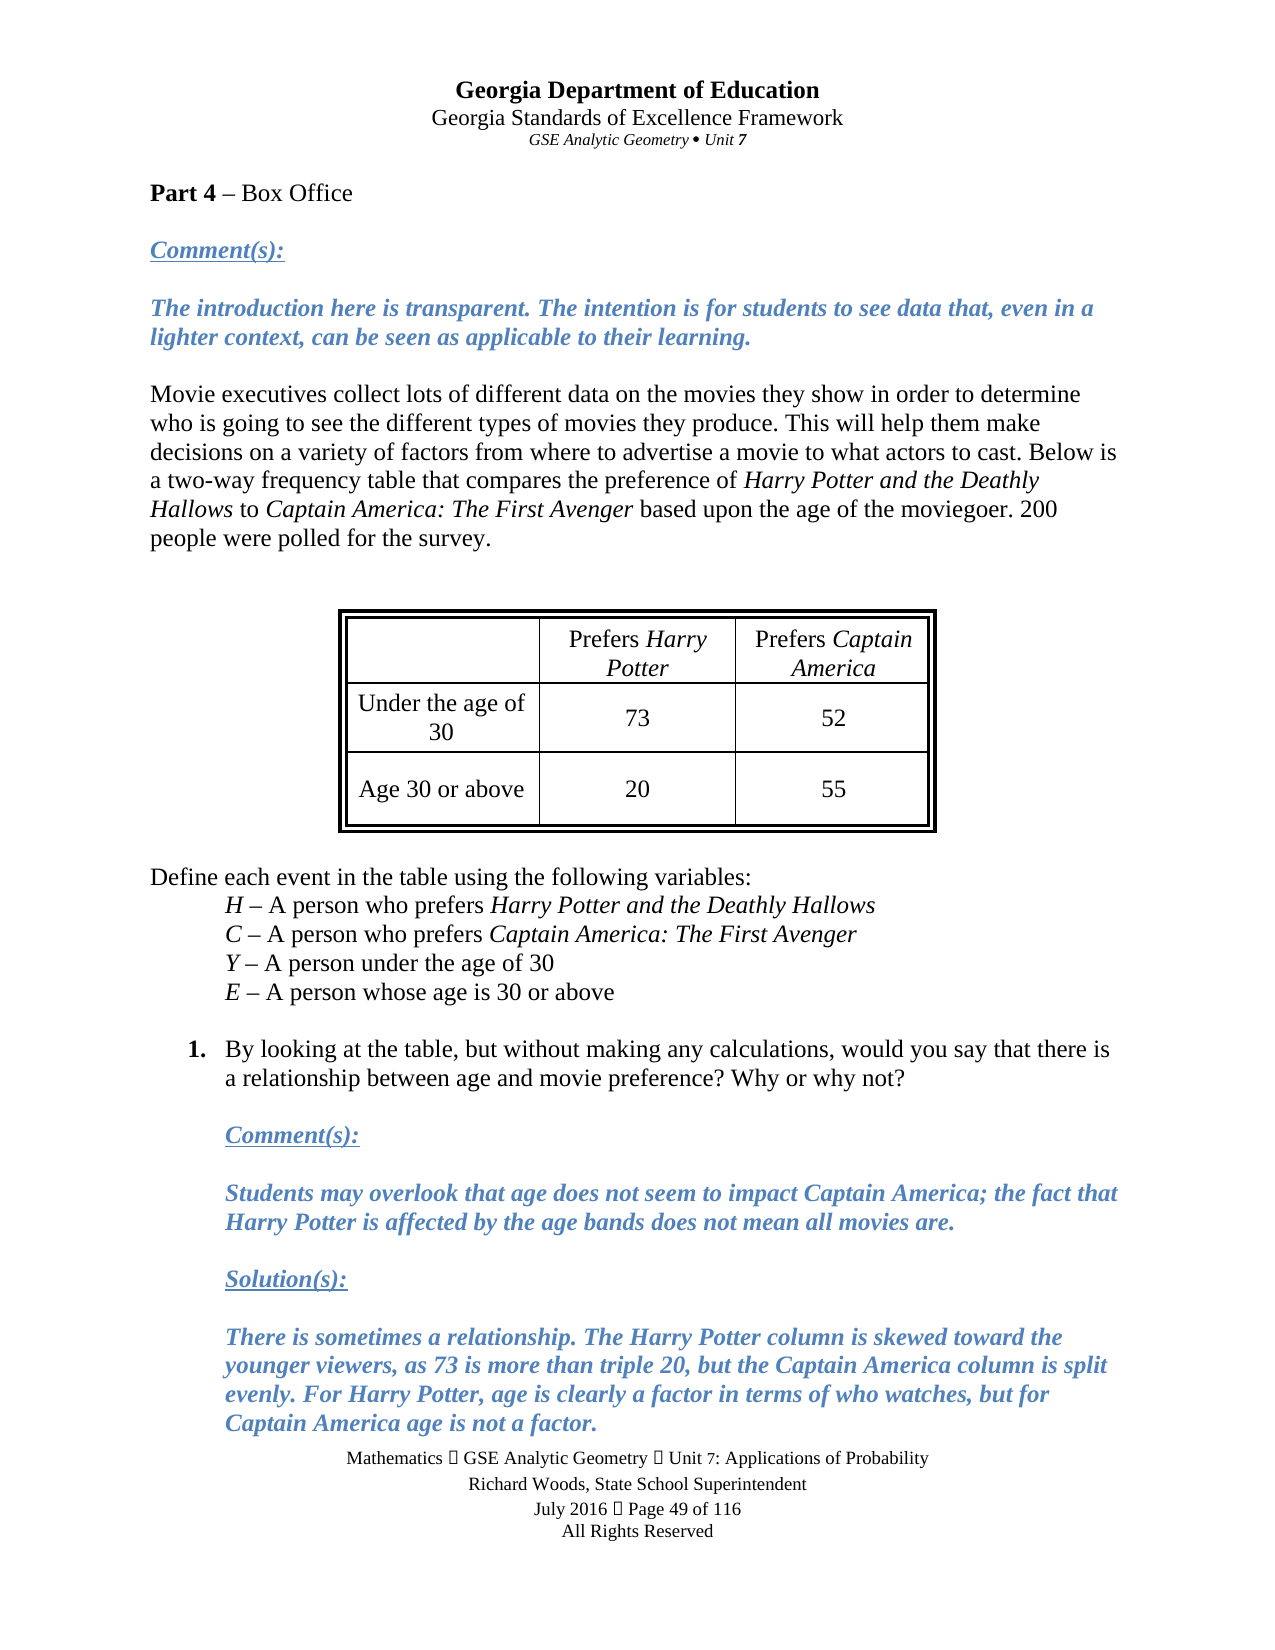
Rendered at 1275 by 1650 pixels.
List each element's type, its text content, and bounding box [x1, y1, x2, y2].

table_cell 52 [736, 684, 927, 751]
text Solution(s): [225, 1264, 1125, 1293]
table_cell Age 30 or above [348, 753, 539, 824]
table_cell 55 [736, 753, 927, 824]
text The introduction here is transparent. The intention is for students to see data that, even in a lighter context, can be seen as applicable to their learning. [150, 293, 1125, 351]
text Movie executives collect lots of different data on the movies they show in order to determine who is going to see the different types of movies they produce. This will help them make decisions on a variety of factors from where to advertise a movie to what actors to cast. Below is a two-way frequency table that compares the preference of Harry Potter and the Deathly Hallows to Captain America: The First Avenger based upon the age of the moviegoer. 200 people were polled for the survey. [150, 379, 1125, 552]
table_cell 20 [540, 753, 735, 824]
table_header Prefers Harry Potter [540, 619, 735, 682]
text Part 4 – Box Office [150, 178, 1125, 207]
table_header [343, 613, 539, 682]
text E – A person whose age is 30 or above [150, 977, 1125, 1006]
list By looking at the table, but without making any calculations, would you say that there is a relationship between age and movie preference? Why or why not? [187, 1034, 1125, 1092]
text Comment(s): [150, 236, 1125, 264]
text Y – A person under the age of 30 [150, 948, 1125, 977]
table_header Prefers Captain America [736, 613, 932, 682]
table_cell Under the age of 30 [348, 684, 539, 751]
text H – A person who prefers Harry Potter and the Deathly Hallows [150, 891, 1125, 919]
text C – A person who prefers Captain America: The First Avenger [150, 919, 1125, 948]
text Comment(s): [225, 1121, 1125, 1149]
text Define each event in the table using the following variables: [150, 862, 1125, 891]
table_cell 73 [540, 684, 735, 751]
text There is sometimes a relationship. The Harry Potter column is skewed toward the younger viewers, as 73 is more than triple 20, but the Captain America column is split evenly. For Harry Potter, age is clearly a factor in terms of who watches, but for Captain America age is not a factor. [225, 1322, 1125, 1437]
text Students may overlook that age does not seem to impact Captain America; the fact that Harry Potter is affected by the age bands does not mean all movies are. [225, 1178, 1125, 1236]
